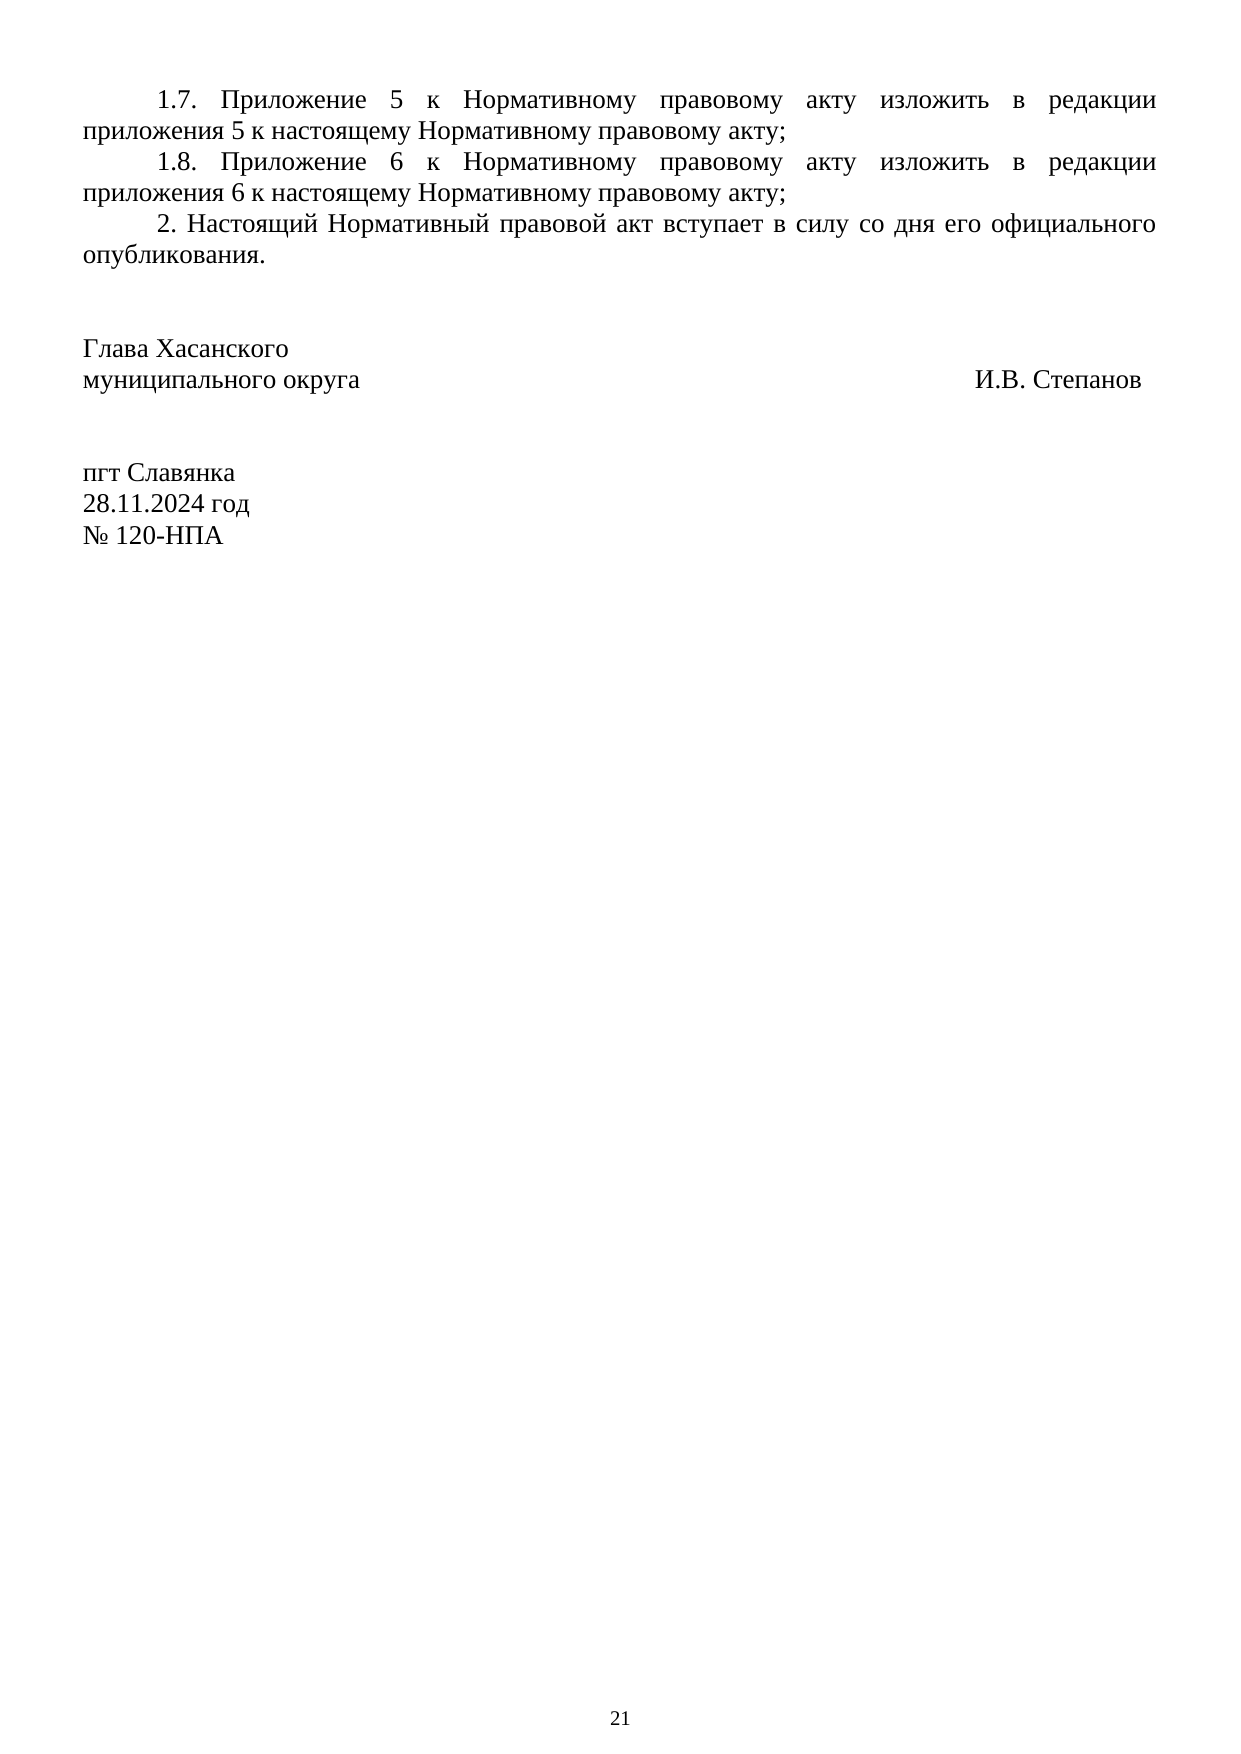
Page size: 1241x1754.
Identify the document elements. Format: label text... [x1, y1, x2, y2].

text 1.7. Приложение 5 к Нормативному правовому акту изложить в редакции приложения 5 к настоящему Нормативному правовому акту; [83, 83, 1157, 145]
text пгт Славянка [83, 456, 1157, 488]
text Глава Хасанского [83, 332, 1157, 363]
text № 120-НПА [83, 519, 1157, 550]
text 2. Настоящий Нормативный правовой акт вступает в силу со дня его официального опубликования. [83, 207, 1157, 269]
text муниципального округа И.В. Степанов [83, 363, 1157, 394]
text 28.11.2024 год [83, 488, 1157, 519]
text 1.8. Приложение 6 к Нормативному правовому акту изложить в редакции приложения 6 к настоящему Нормативному правовому акту; [83, 145, 1157, 207]
